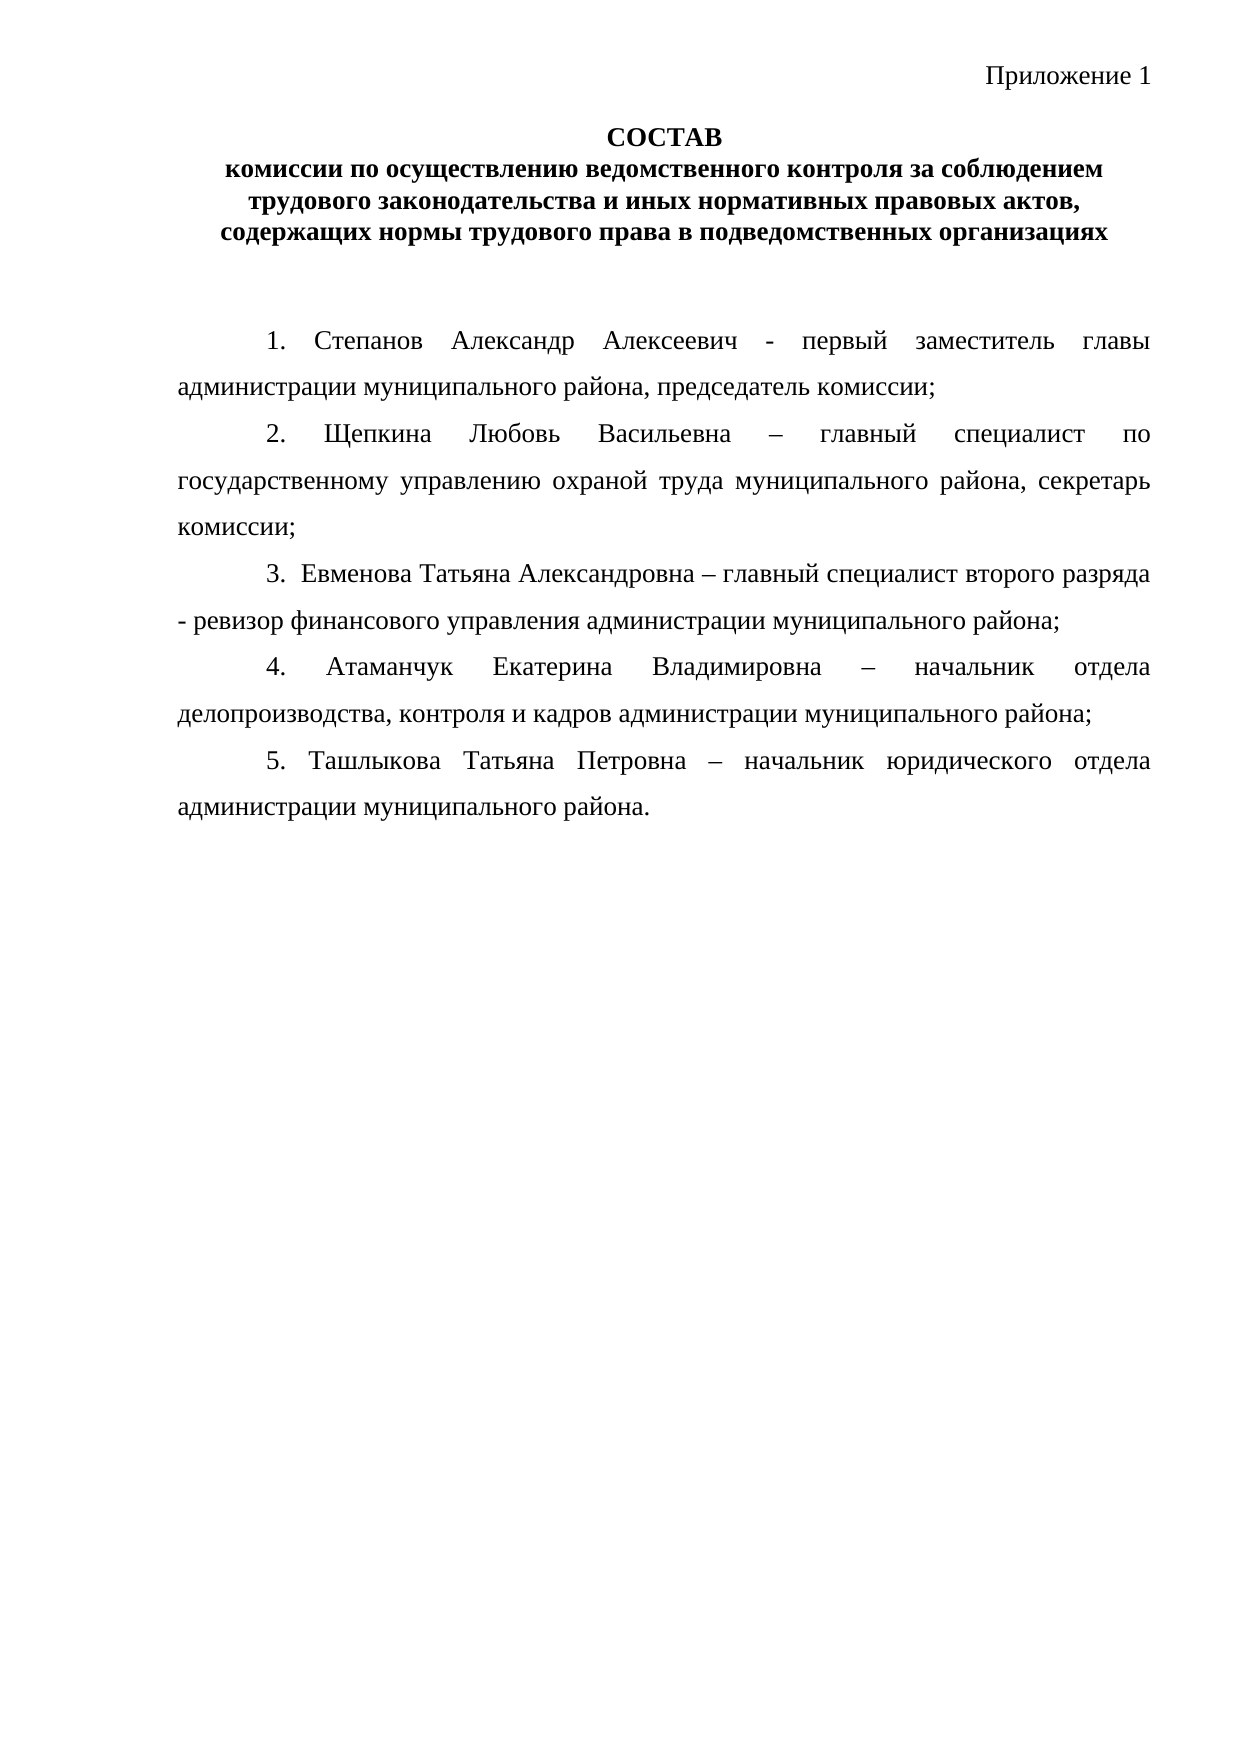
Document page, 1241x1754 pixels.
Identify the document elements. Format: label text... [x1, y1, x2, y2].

text Приложение 1 [177, 59, 1152, 90]
text 3. Евменова Татьяна Александровна – главный специалист второго разряда - ревизор финансового управления администрации муниципального района; [177, 557, 1152, 635]
text 4. Атаманчук Екатерина Владимировна – начальник отдела делопроизводства, контроля и кадров администрации муниципального района; [177, 651, 1152, 728]
text 5. Ташлыкова Татьяна Петровна – начальник юридического отдела администрации муниципального района. [177, 744, 1152, 822]
text комиссии по осуществлению ведомственного контроля за соблюдением трудового законодательства и иных нормативных правовых актов, содержащих нормы трудового права в подведомственных организациях [177, 153, 1152, 246]
text 2. Щепкина Любовь Васильевна – главный специалист по государственному управлению охраной труда муниципального района, секретарь комиссии; [177, 417, 1152, 542]
text 1. Степанов Александр Алексеевич - первый заместитель главы администрации муниципального района, председатель комиссии; [177, 324, 1152, 402]
text СОСТАВ [177, 121, 1152, 153]
